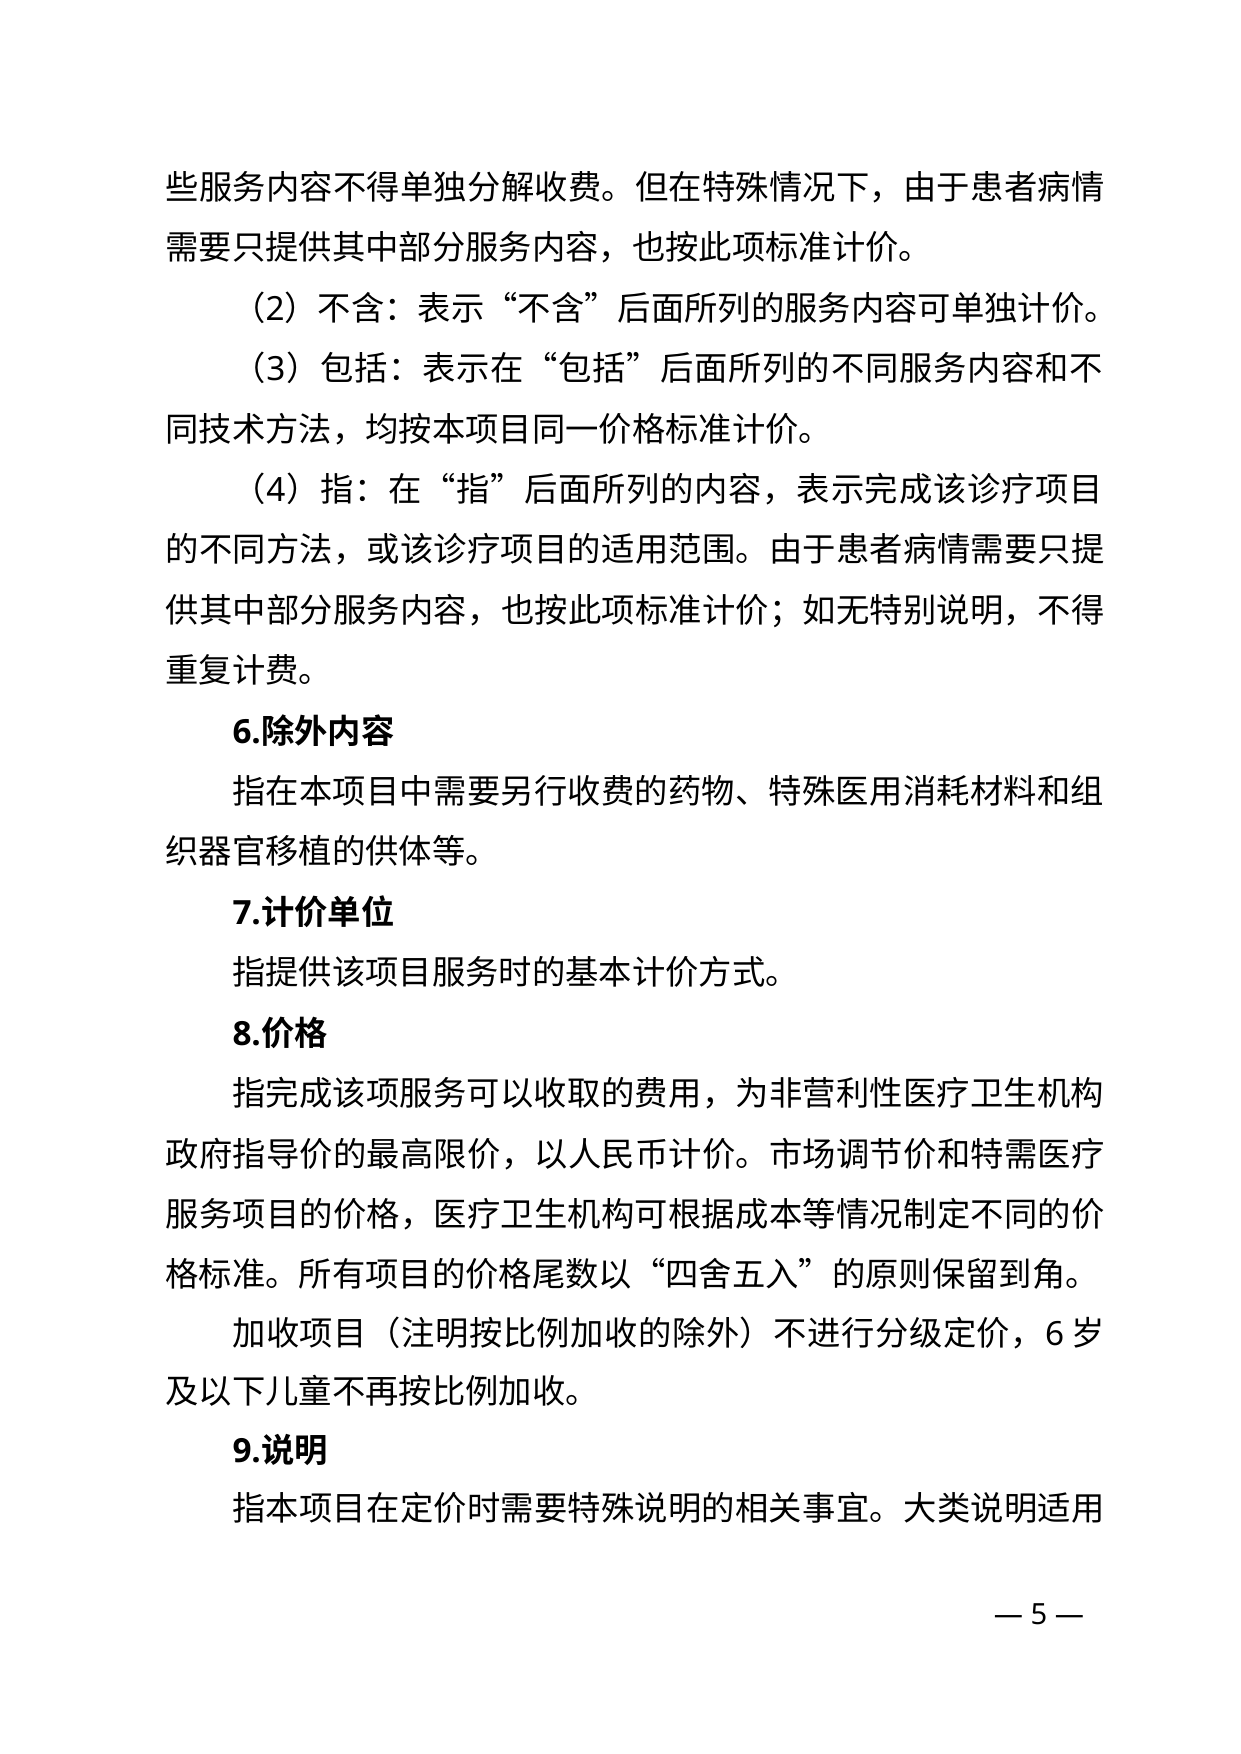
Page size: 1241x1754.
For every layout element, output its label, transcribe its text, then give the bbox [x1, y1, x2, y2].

text 8.价格 [165, 997, 1104, 1057]
text 6.除外内容 [165, 695, 1104, 755]
text 7.计价单位 [165, 876, 1104, 936]
text 加收项目（注明按比例加收的除外）不进行分级定价，6岁及以下儿童不再按比例加收。 [165, 1299, 1104, 1416]
list 不含：表示“不含”后面所列的服务内容可单独计价。 [165, 272, 1104, 332]
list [165, 151, 1104, 272]
text 9.说明 [165, 1416, 1104, 1474]
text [165, 1474, 1104, 1532]
text 指提供该项目服务时的基本计价方式。 [165, 936, 1104, 997]
text （3）包括：表示在“包括”后面所列的不同服务内容和不同技术方法，均按本项目同一价格标准计价。 [165, 332, 1104, 453]
text （4）指：在“指”后面所列的内容，表示完成该诊疗项目的不同方法，或该诊疗项目的适用范围。由于患者病情需要只提供其中部分服务内容，也按此项标准计价；如无特别说明，不得重复计费。 [165, 453, 1104, 695]
text 指在本项目中需要另行收费的药物、特殊医用消耗材料和组织器官移植的供体等。 [165, 755, 1104, 876]
text 指完成该项服务可以收取的费用，为非营利性医疗卫生机构政府指导价的最高限价，以人民币计价。市场调节价和特需医疗服务项目的价格，医疗卫生机构可根据成本等情况制定不同的价格标准。所有项目的价格尾数以“四舍五入”的原则保留到角。 [165, 1057, 1104, 1299]
